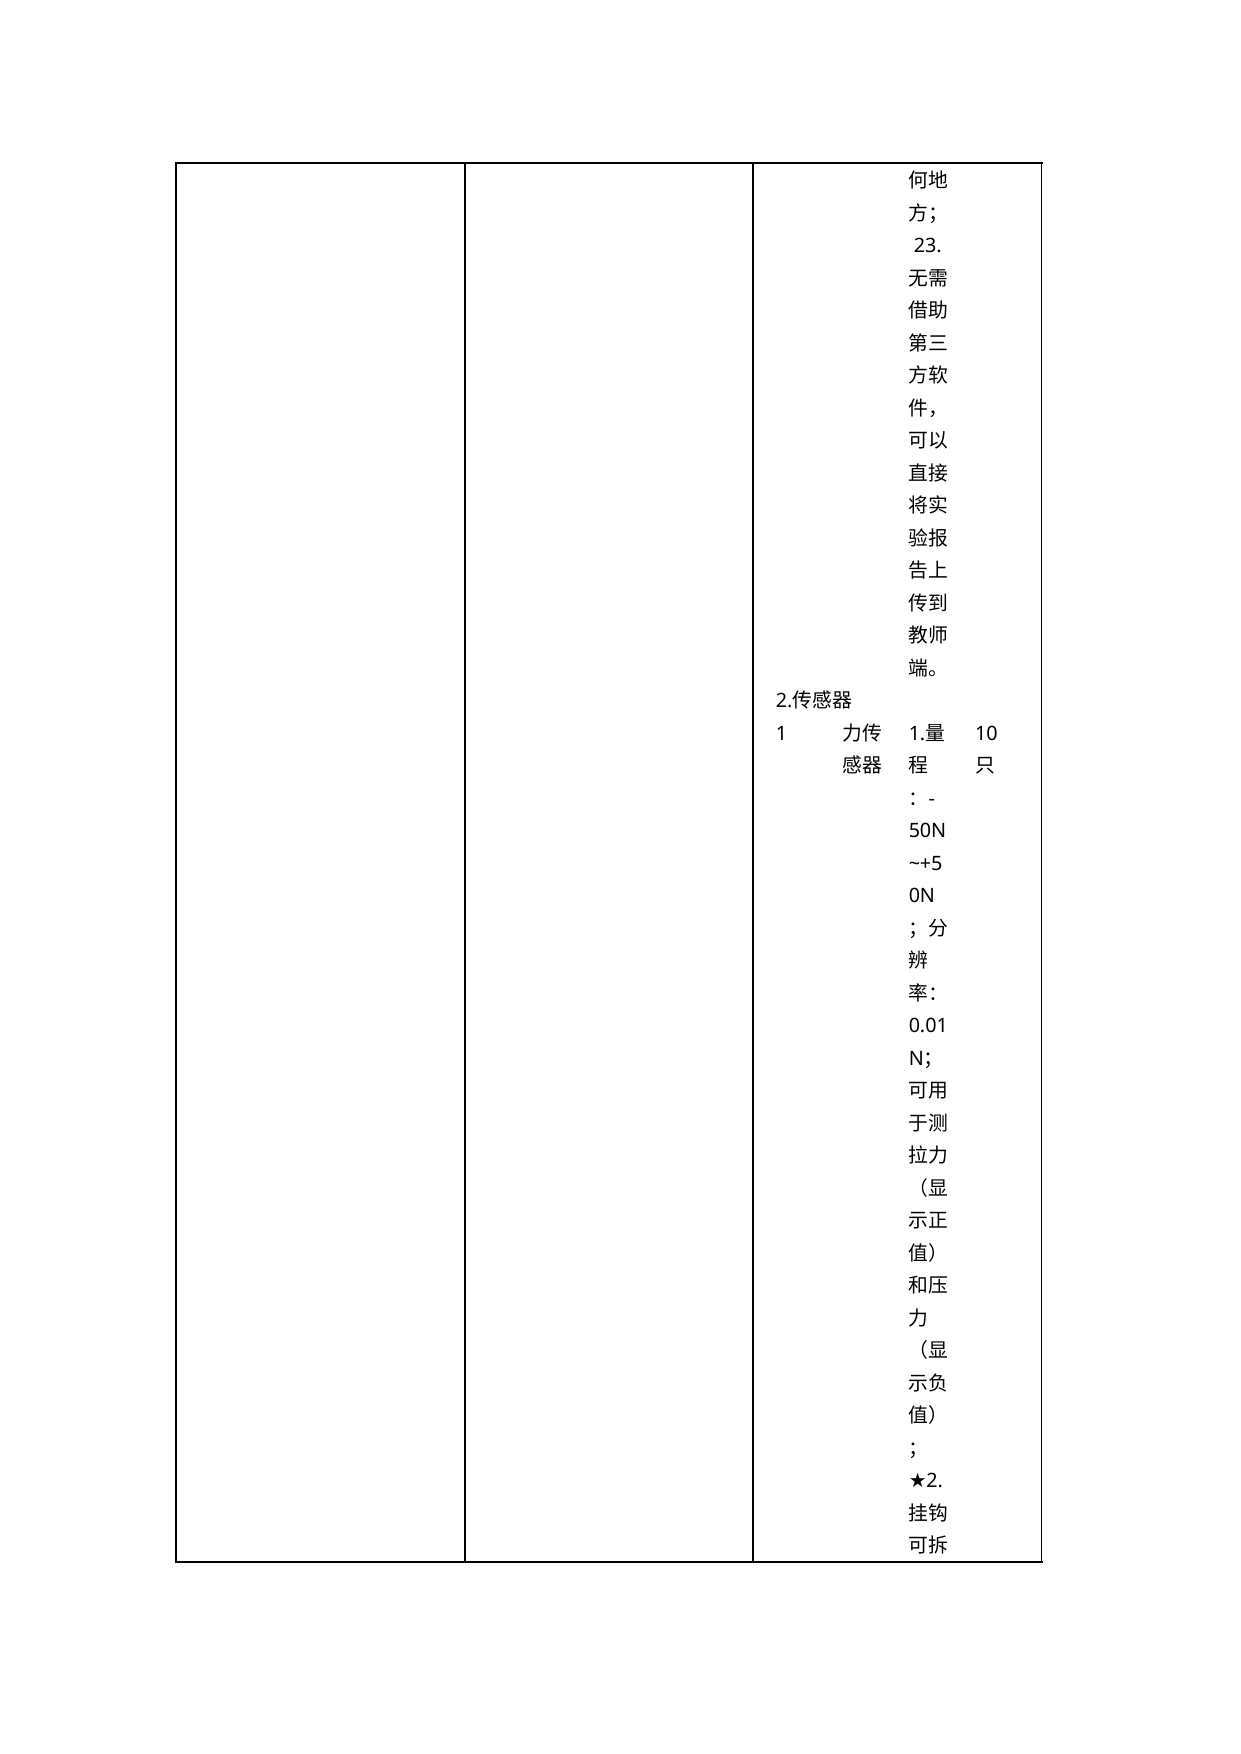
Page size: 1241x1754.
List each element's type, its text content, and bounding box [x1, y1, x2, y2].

table_cell [754, 164, 1041, 1561]
table_cell 1 [177, 164, 464, 1561]
table_cell [466, 164, 752, 1561]
